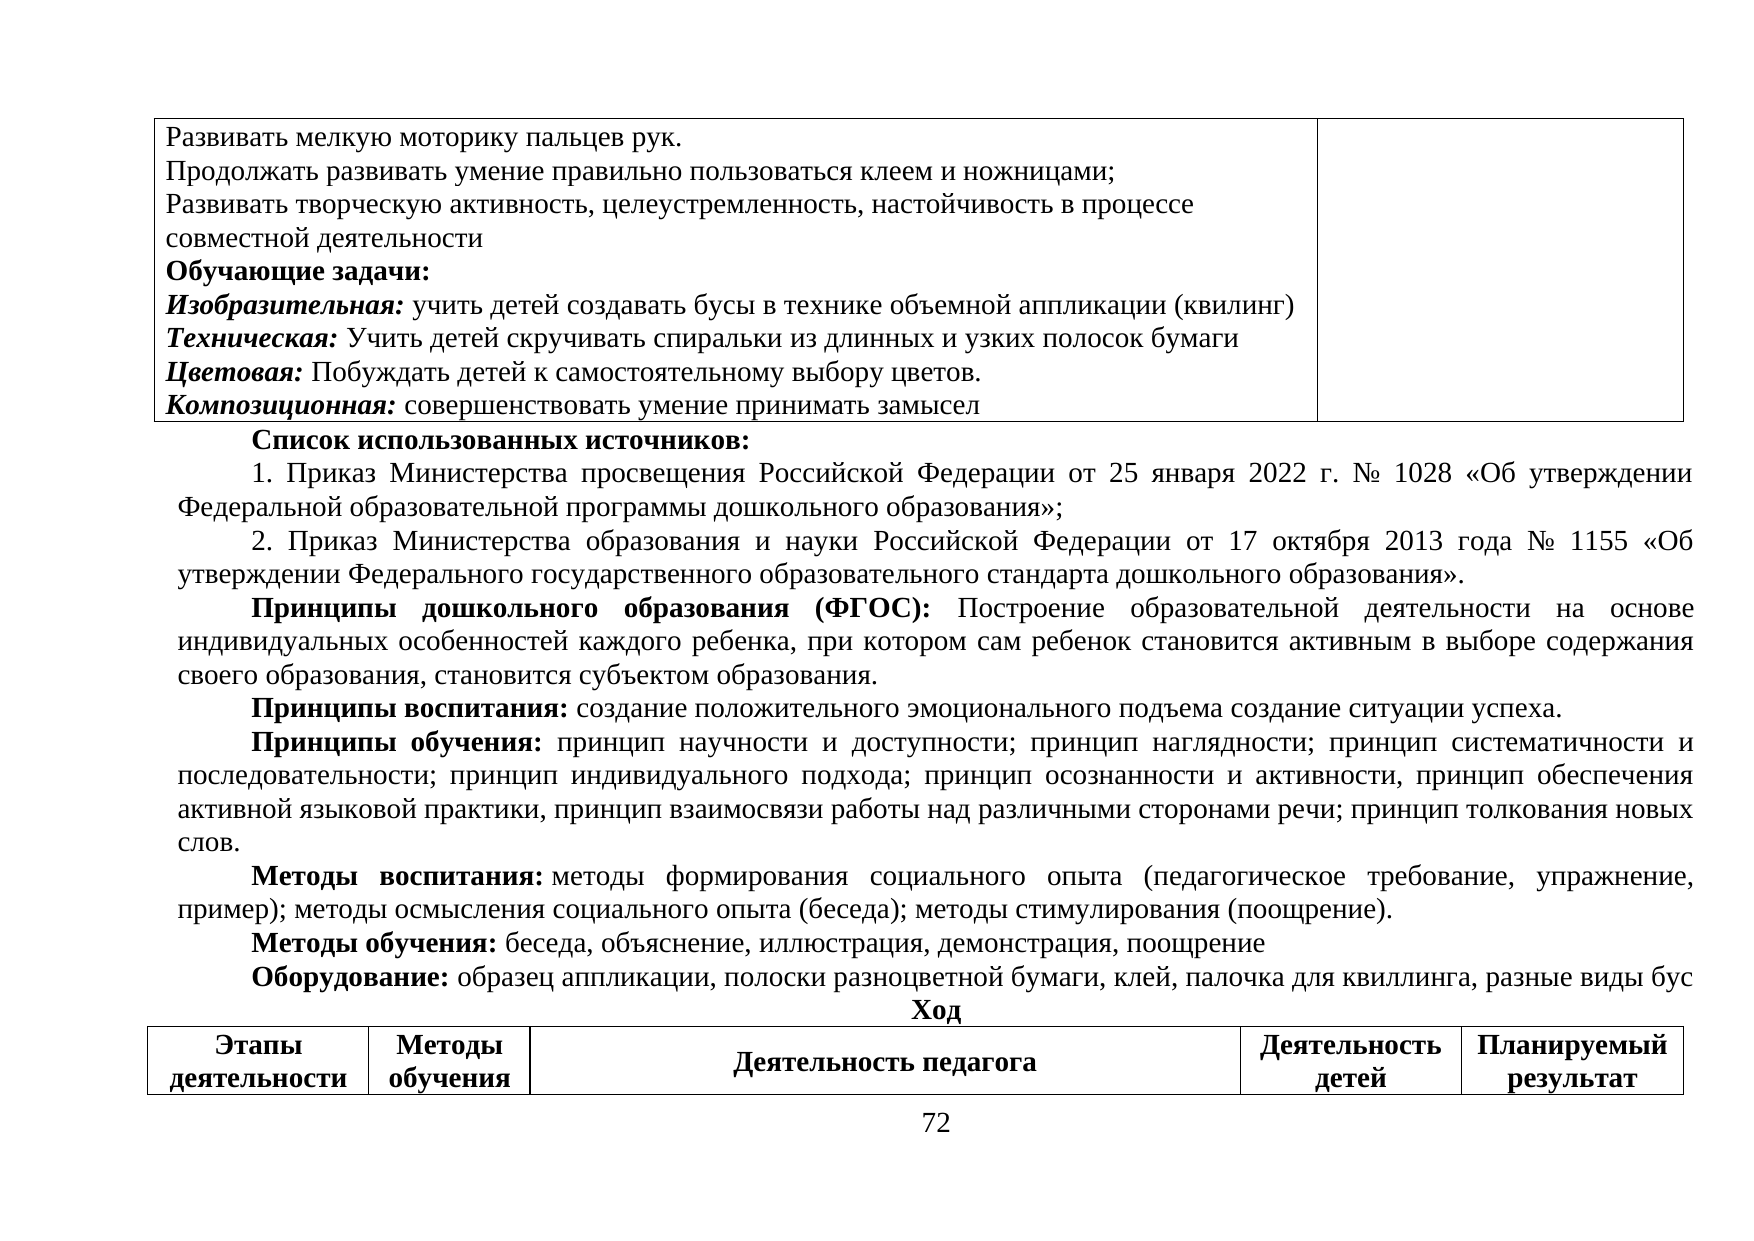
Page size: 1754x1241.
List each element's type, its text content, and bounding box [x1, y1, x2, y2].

text Методы обучения: беседа, объяснение, иллюстрация, демонстрация, поощрение [177, 925, 1695, 959]
text Принципы обучения: принцип научности и доступности; принцип наглядности; принцип систематичности и последовательности; принцип индивидуального подхода; принцип осознанности и активности, принцип обеспечения активной языковой практики, принцип взаимосвязи работы над различными сторонами речи; принцип толкования новых слов. [177, 724, 1695, 858]
text Принципы воспитания: создание положительного эмоционального подъема создание ситуации успеха. [177, 690, 1695, 724]
table_header Этапы деятельности [148, 1027, 368, 1094]
text 2. Приказ Министерства образования и науки Российской Федерации от 17 октября 2013 года № 1155 «Об утверждении Федерального государственного образовательного стандарта дошкольного образования». [177, 523, 1695, 590]
text Оборудование: образец аппликации, полоски разноцветной бумаги, клей, палочка для квиллинга, разные виды бус [177, 959, 1695, 992]
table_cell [155, 119, 1317, 421]
text 1. Приказ Министерства просвещения Российской Федерации от 25 января 2022 г. № 1028 «Об утверждении Федеральной образовательной программы дошкольного образования»; [177, 456, 1695, 523]
text Список использованных источников: [177, 422, 1695, 456]
text Ход [177, 992, 1695, 1026]
table_header Методы обучения [369, 1027, 529, 1094]
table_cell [1318, 119, 1683, 421]
text Методы воспитания: методы формирования социального опыта (педагогическое требование, упражнение, пример); методы осмысления социального опыта (беседа); методы стимулирования (поощрение). [177, 858, 1695, 925]
table_header Деятельность детей [1241, 1027, 1461, 1094]
table_header Планируемый результат [1462, 1027, 1683, 1094]
table_header Деятельность педагога [531, 1027, 1240, 1094]
text Принципы дошкольного образования (ФГОС): Построение образовательной деятельности на основе индивидуальных особенностей каждого ребенка, при котором сам ребенок становится активным в выборе содержания своего образования, становится субъектом образования. [177, 590, 1695, 690]
